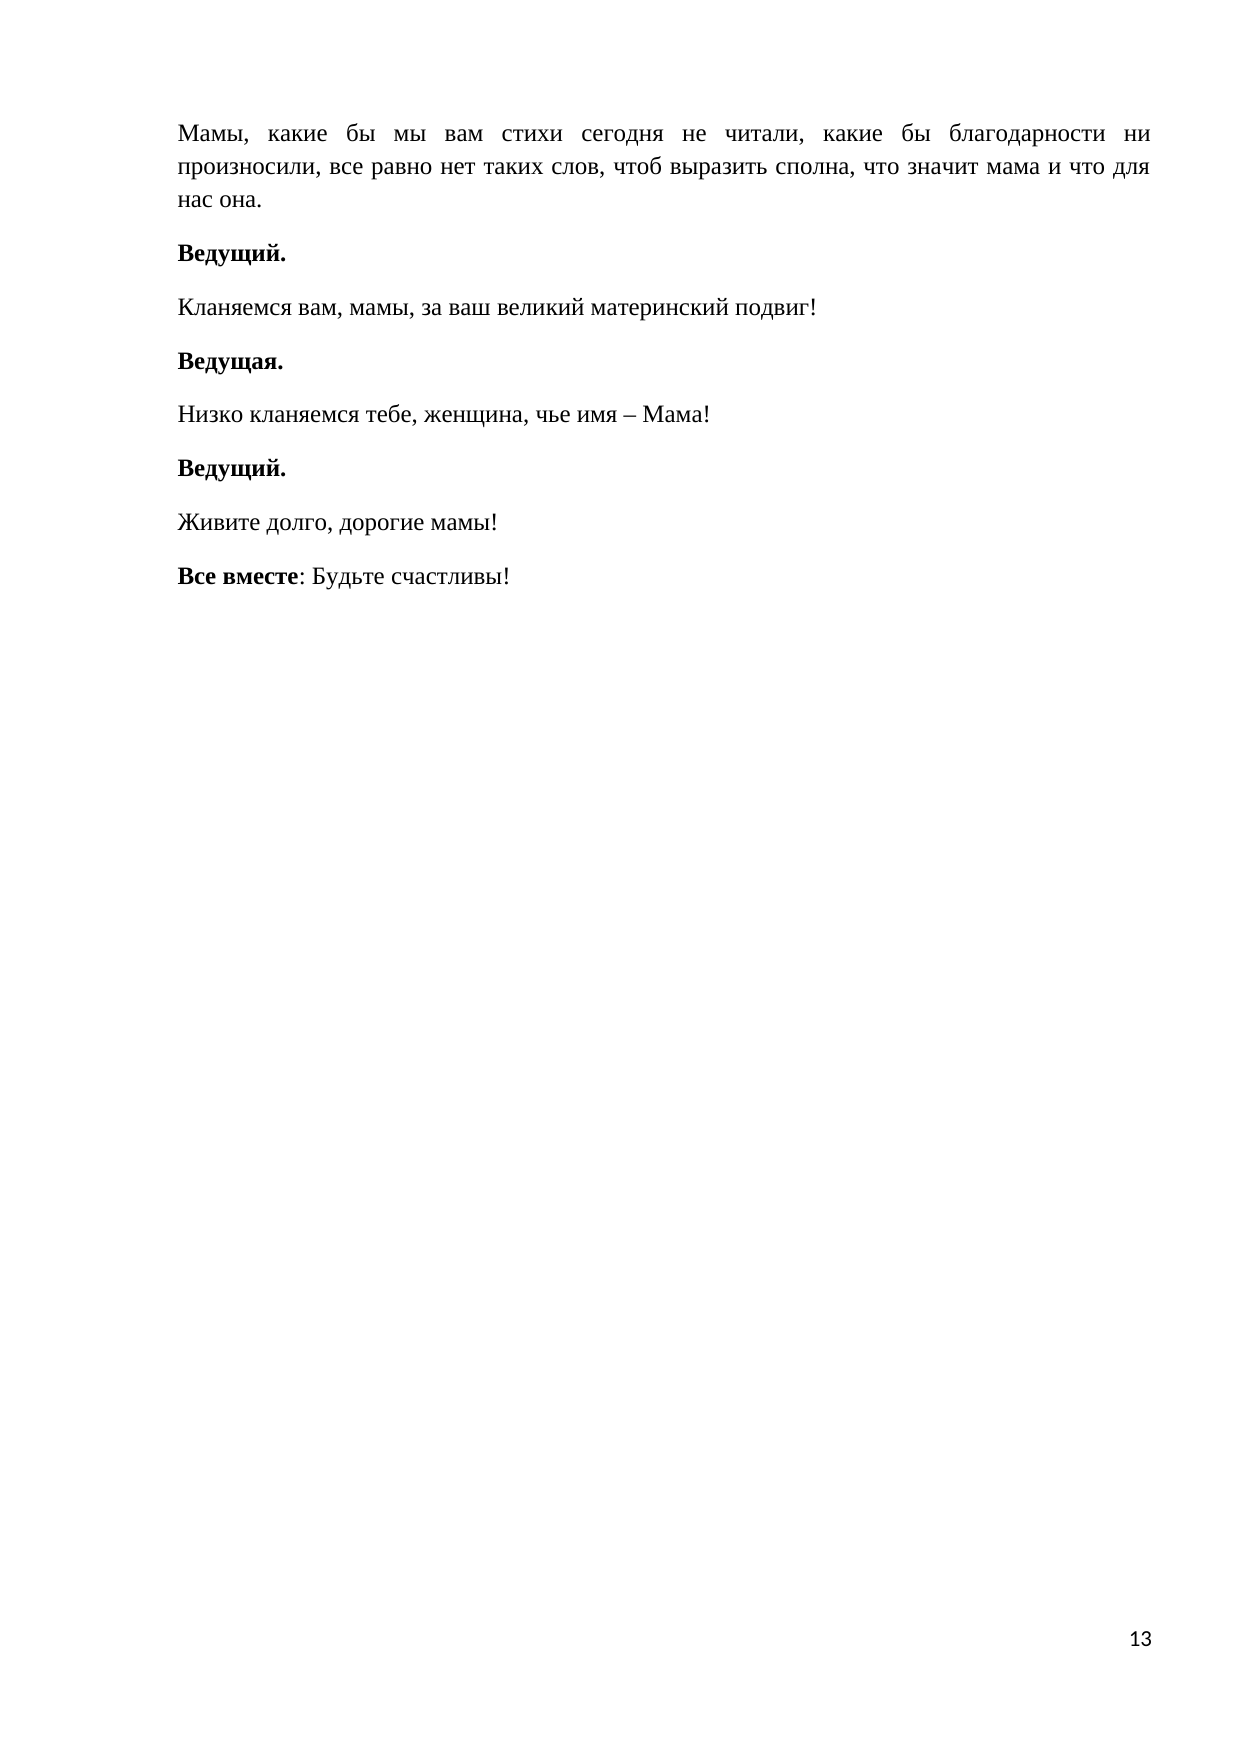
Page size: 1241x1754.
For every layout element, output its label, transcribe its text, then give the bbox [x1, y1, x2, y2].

text Живите долго, дорогие мамы! [177, 507, 1152, 536]
text Ведущий. [177, 238, 1152, 267]
text Мамы, какие бы мы вам стихи сегодня не читали, какие бы благодарности ни произносили, все равно нет таких слов, чтоб выразить сполна, что значит мама и что для нас она. [177, 118, 1152, 213]
text Ведущая. [177, 346, 1152, 374]
text Все вместе: Будьте счастливы! [177, 561, 1152, 590]
text Низко кланяемся тебе, женщина, чье имя – Мама! [177, 399, 1152, 428]
text Кланяемся вам, мамы, за ваш великий материнский подвиг! [177, 292, 1152, 321]
text Ведущий. [177, 453, 1152, 482]
